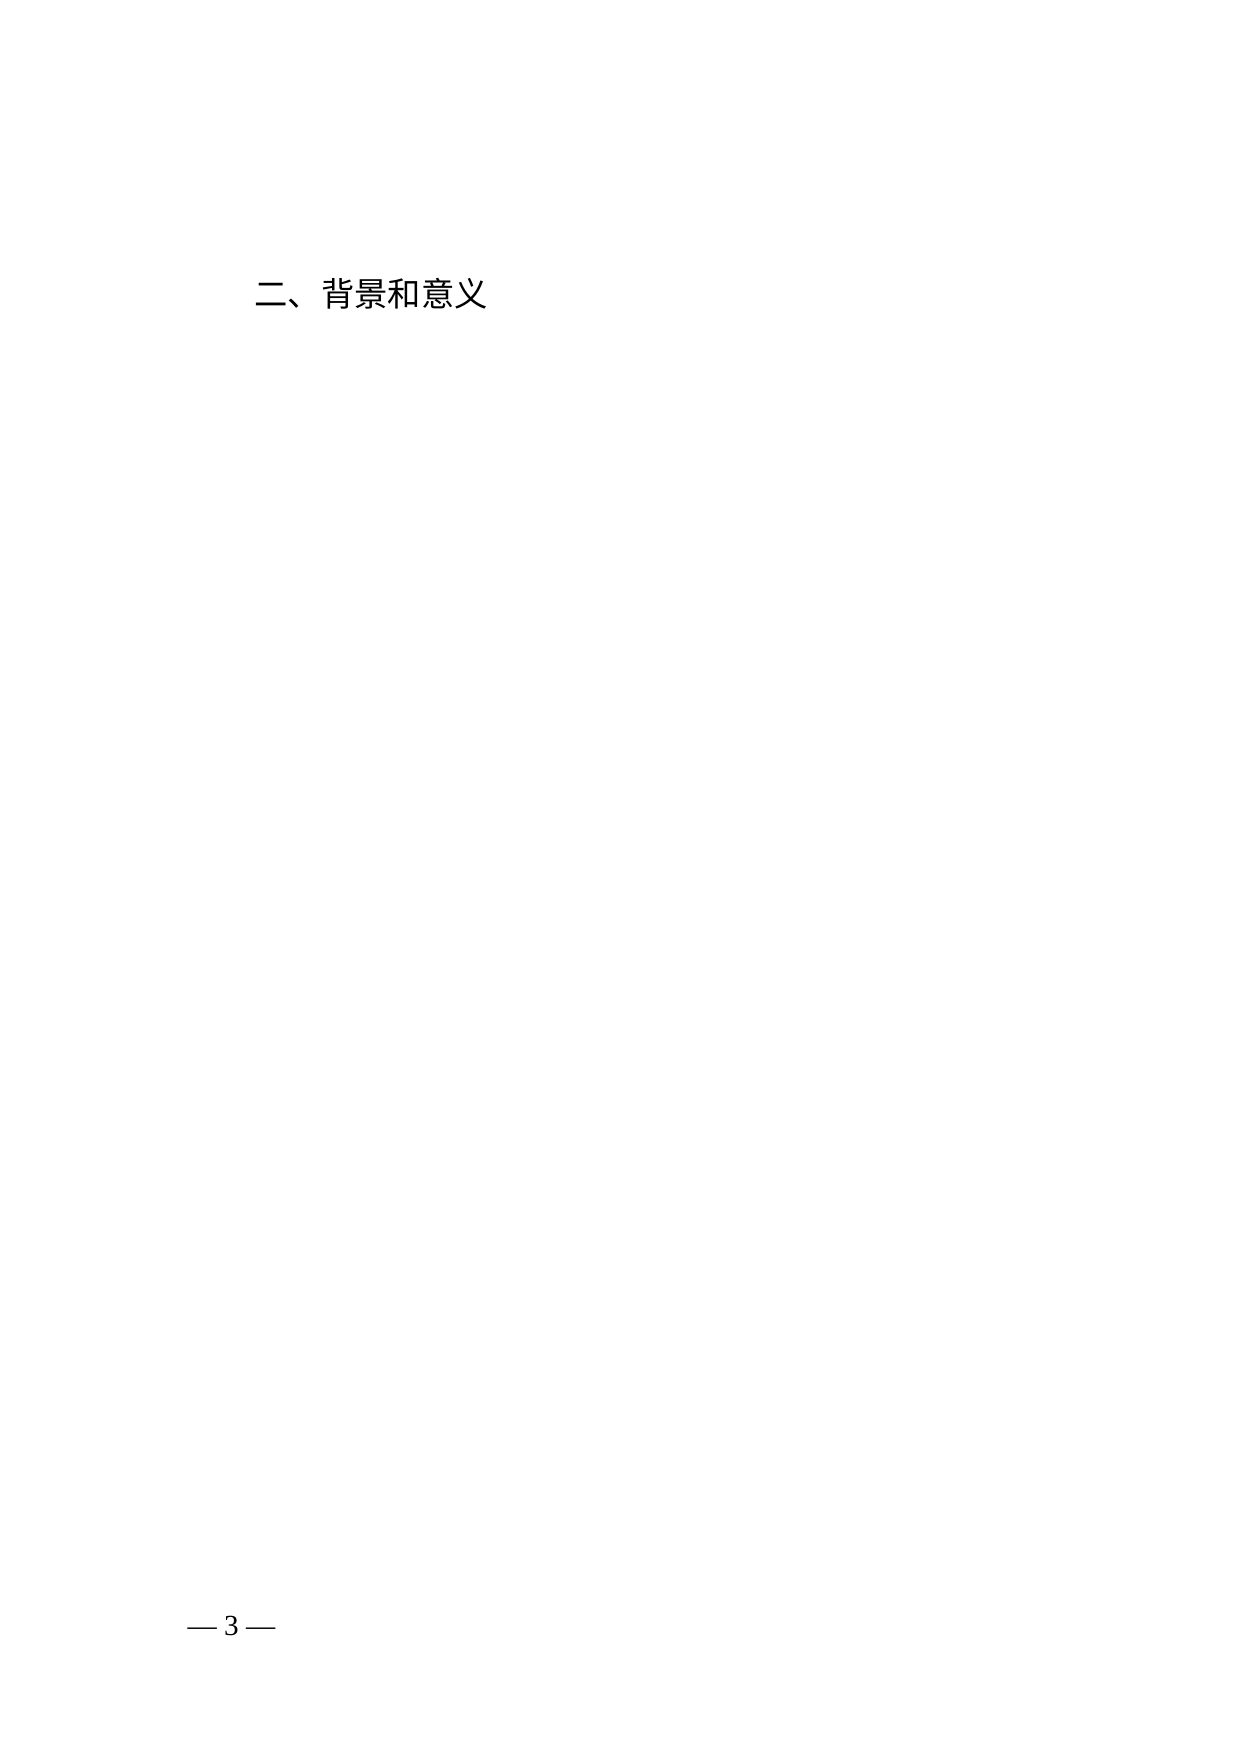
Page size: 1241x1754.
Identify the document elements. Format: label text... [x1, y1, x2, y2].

text 二、背景和意义 [187, 259, 1053, 324]
